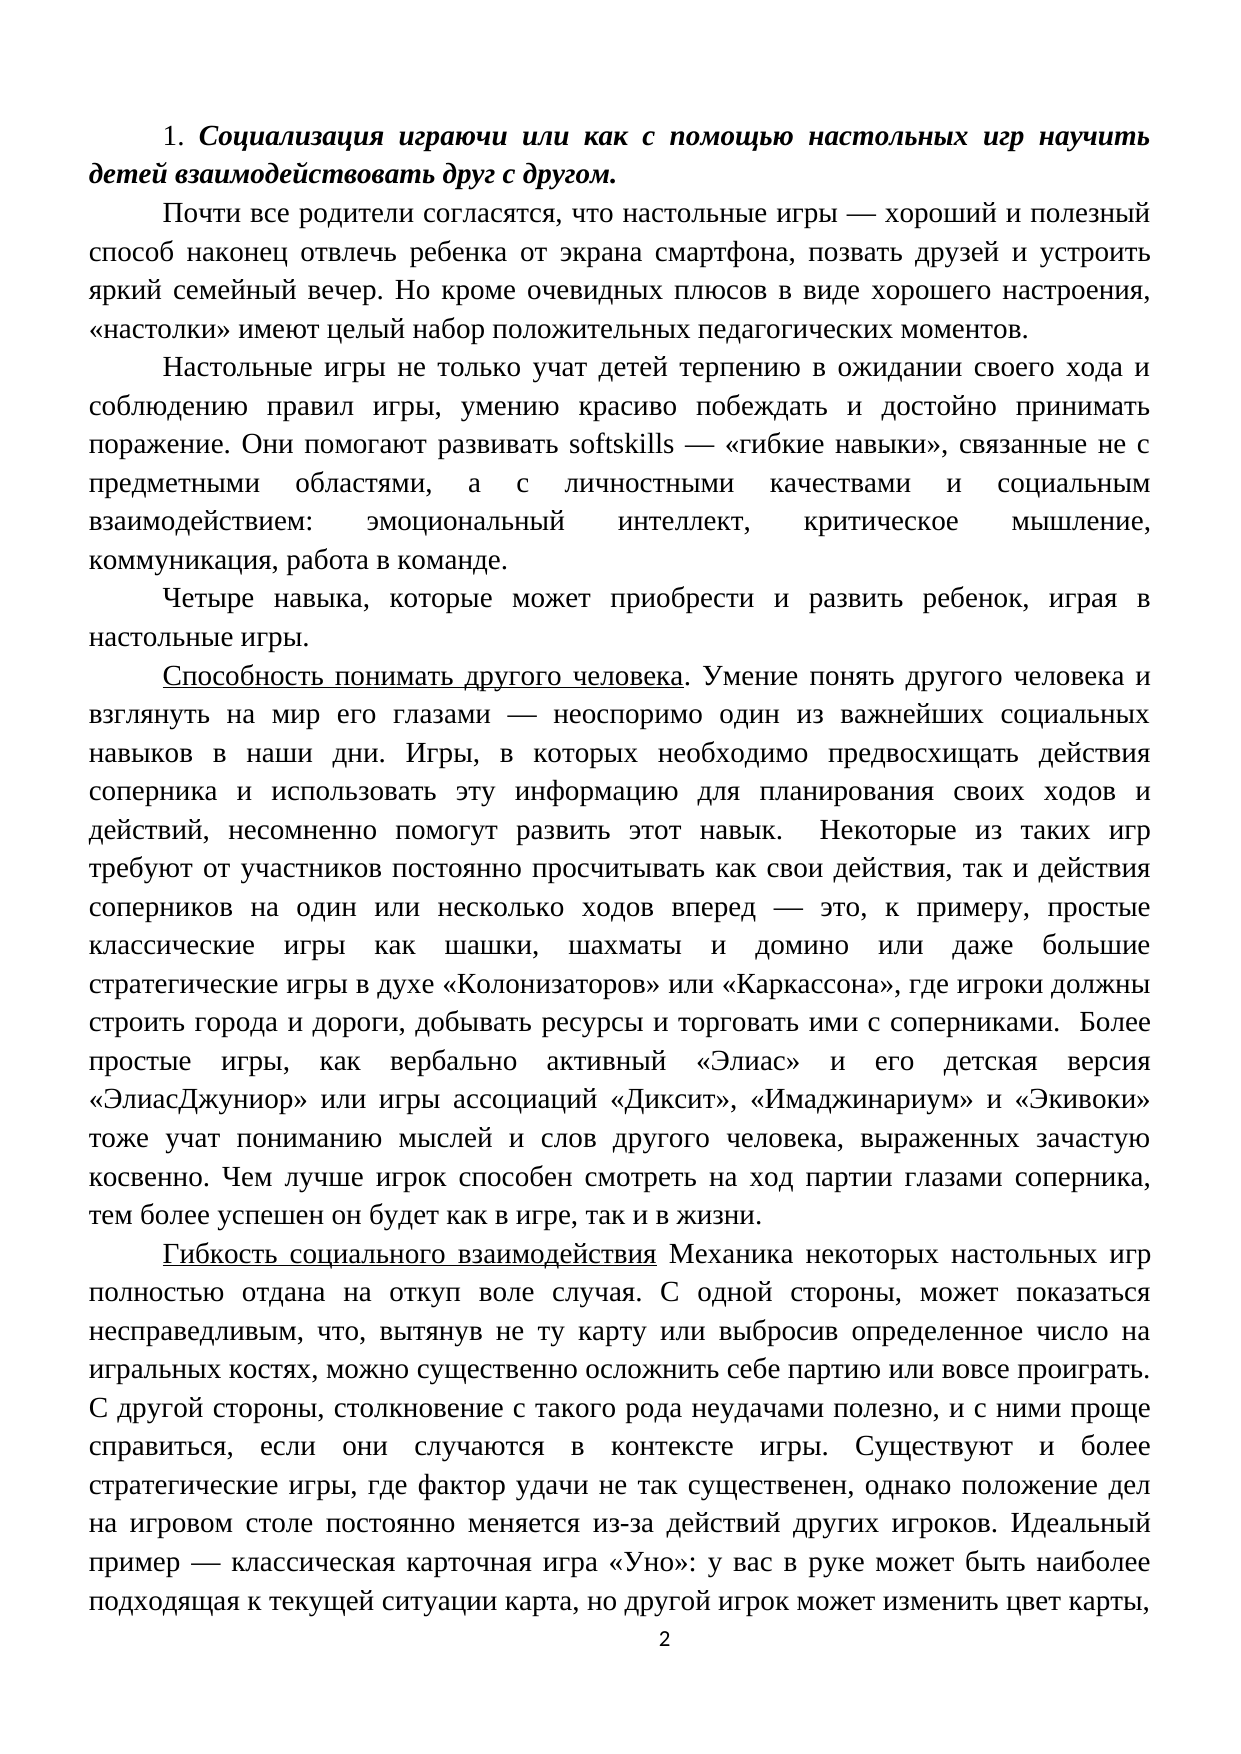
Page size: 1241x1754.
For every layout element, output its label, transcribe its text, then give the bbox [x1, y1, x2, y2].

text Четыре навыка, которые может приобрести и развить ребенок, играя в настольные игры. [88, 581, 1152, 653]
text Способность понимать другого человека. Умение понять другого человека и взглянуть на мир его глазами — неоспоримо один из важнейших социальных навыков в наши дни. Игры, в которых необходимо предвосхищать действия соперника и использовать эту информацию для планирования своих ходов и действий, несомненно помогут развить этот навык. Некоторые из таких игр требуют от участников постоянно просчитывать как свои действия, так и действия соперников на один или несколько ходов вперед — это, к примеру, простые классические игры как шашки, шахматы и домино или даже большие стратегические игры в духе «Колонизаторов» или «Каркассона», где игроки должны строить города и дороги, добывать ресурсы и торговать ими с соперниками. Более простые игры, как вербально активный «Элиас» и его детская версия «ЭлиасДжуниор» или игры ассоциаций «Диксит», «Имаджинариум» и «Экивоки» тоже учат пониманию мыслей и слов другого человека, выраженных зачастую косвенно. Чем лучше игрок способен смотреть на ход партии глазами соперника, тем более успешен он будет как в игре, так и в жизни. [88, 658, 1152, 1231]
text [88, 1236, 1152, 1616]
text Настольные игры не только учат детей терпению в ожидании своего хода и соблюдению правил игры, умению красиво побеждать и достойно принимать поражение. Они помогают развивать softskills — «гибкие навыки», связанные не с предметными областями, а с личностными качествами и социальным взаимодействием: эмоциональный интеллект, критическое мышление, коммуникация, работа в команде. [88, 349, 1152, 576]
text Почти все родители согласятся, что настольные игры — хороший и полезный способ наконец отвлечь ребенка от экрана смартфона, позвать друзей и устроить яркий семейный вечер. Но кроме очевидных плюсов в виде хорошего настроения, «настолки» имеют целый набор положительных педагогических моментов. [88, 195, 1152, 344]
text 1. Социализация играючи или как с помощью настольных игр научить детей взаимодействовать друг с другом. [88, 118, 1152, 190]
